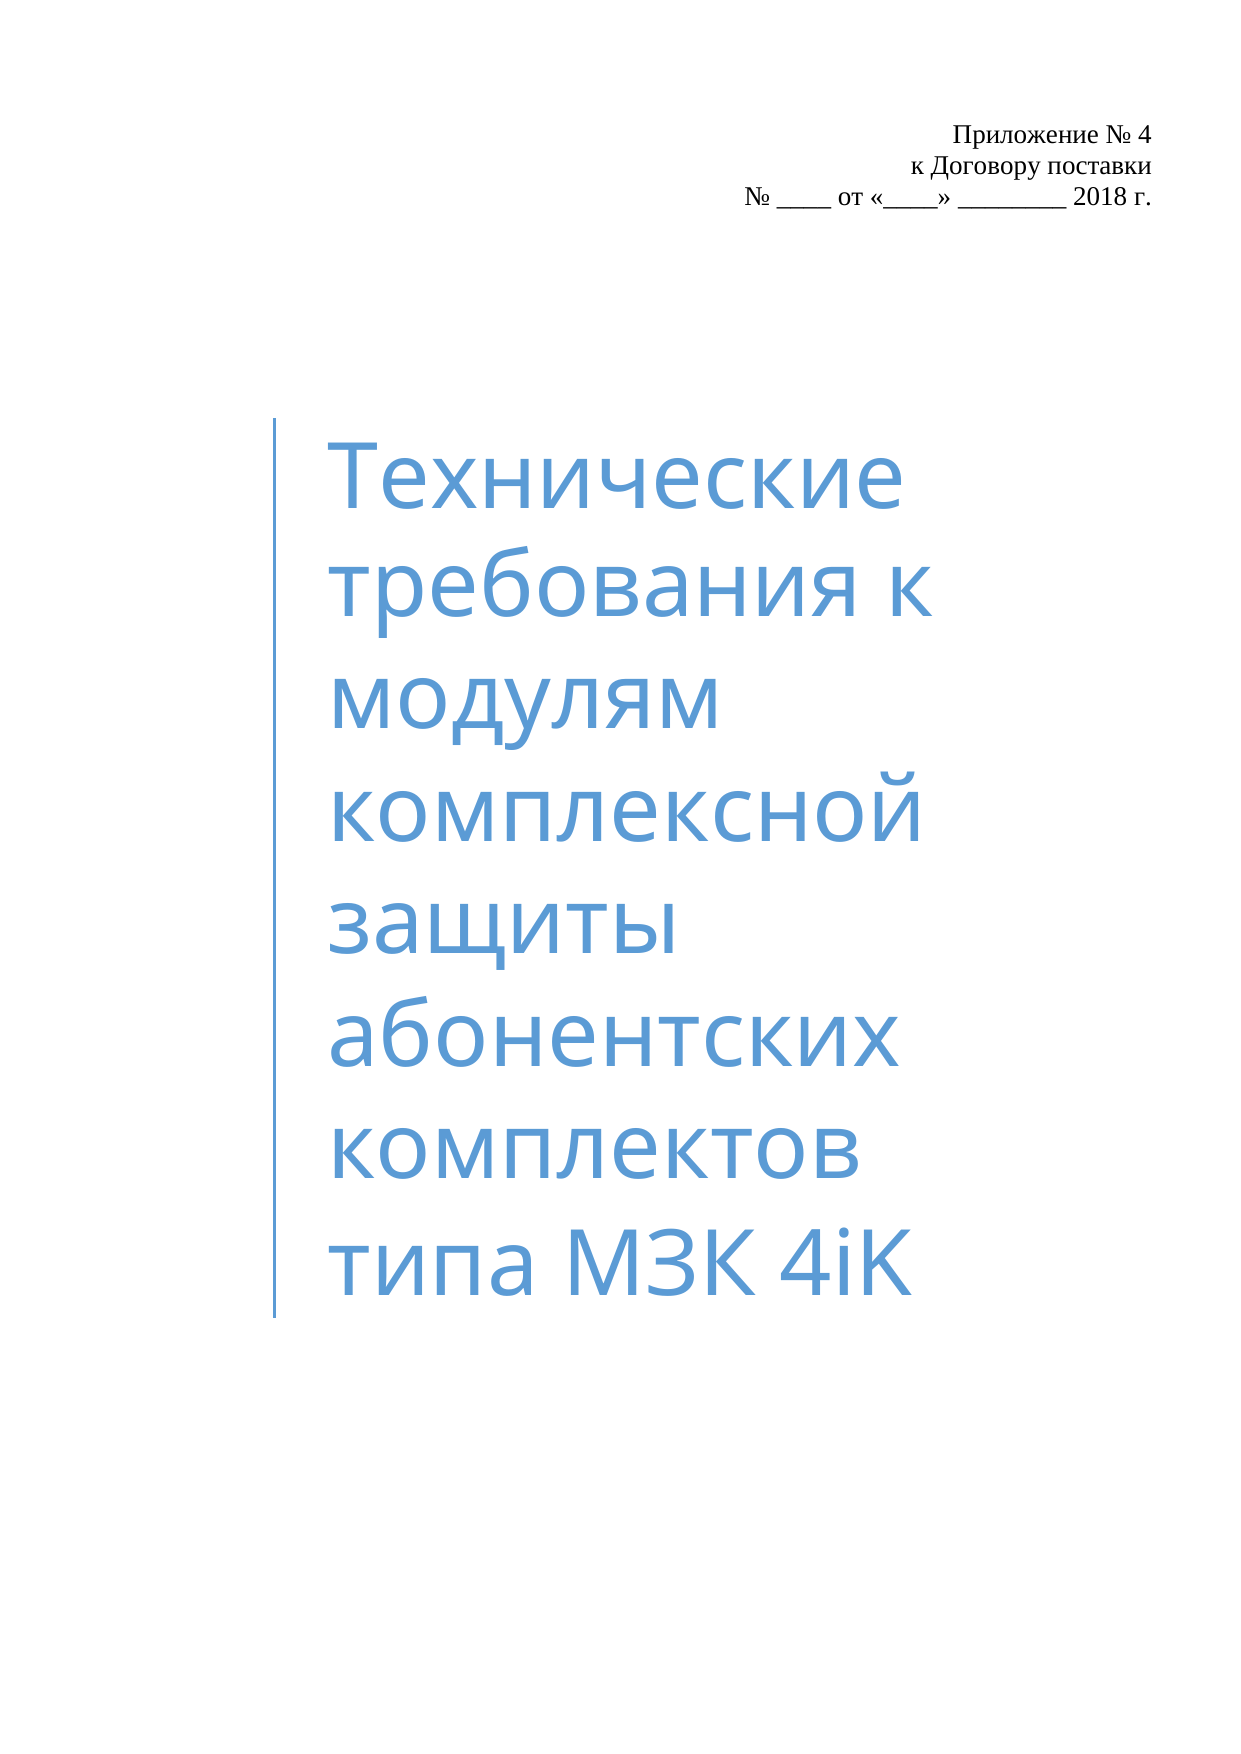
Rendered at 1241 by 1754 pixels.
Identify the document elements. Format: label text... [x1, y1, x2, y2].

text Приложение № 4 [177, 118, 1152, 149]
table_header Технические требования к модулям комплексной защиты абонентских комплектов типа МЗК 4iK [276, 418, 1054, 1318]
text № ____ от «____» ________ 2018 г. [177, 180, 1152, 212]
text к Договору поставки [177, 149, 1152, 180]
